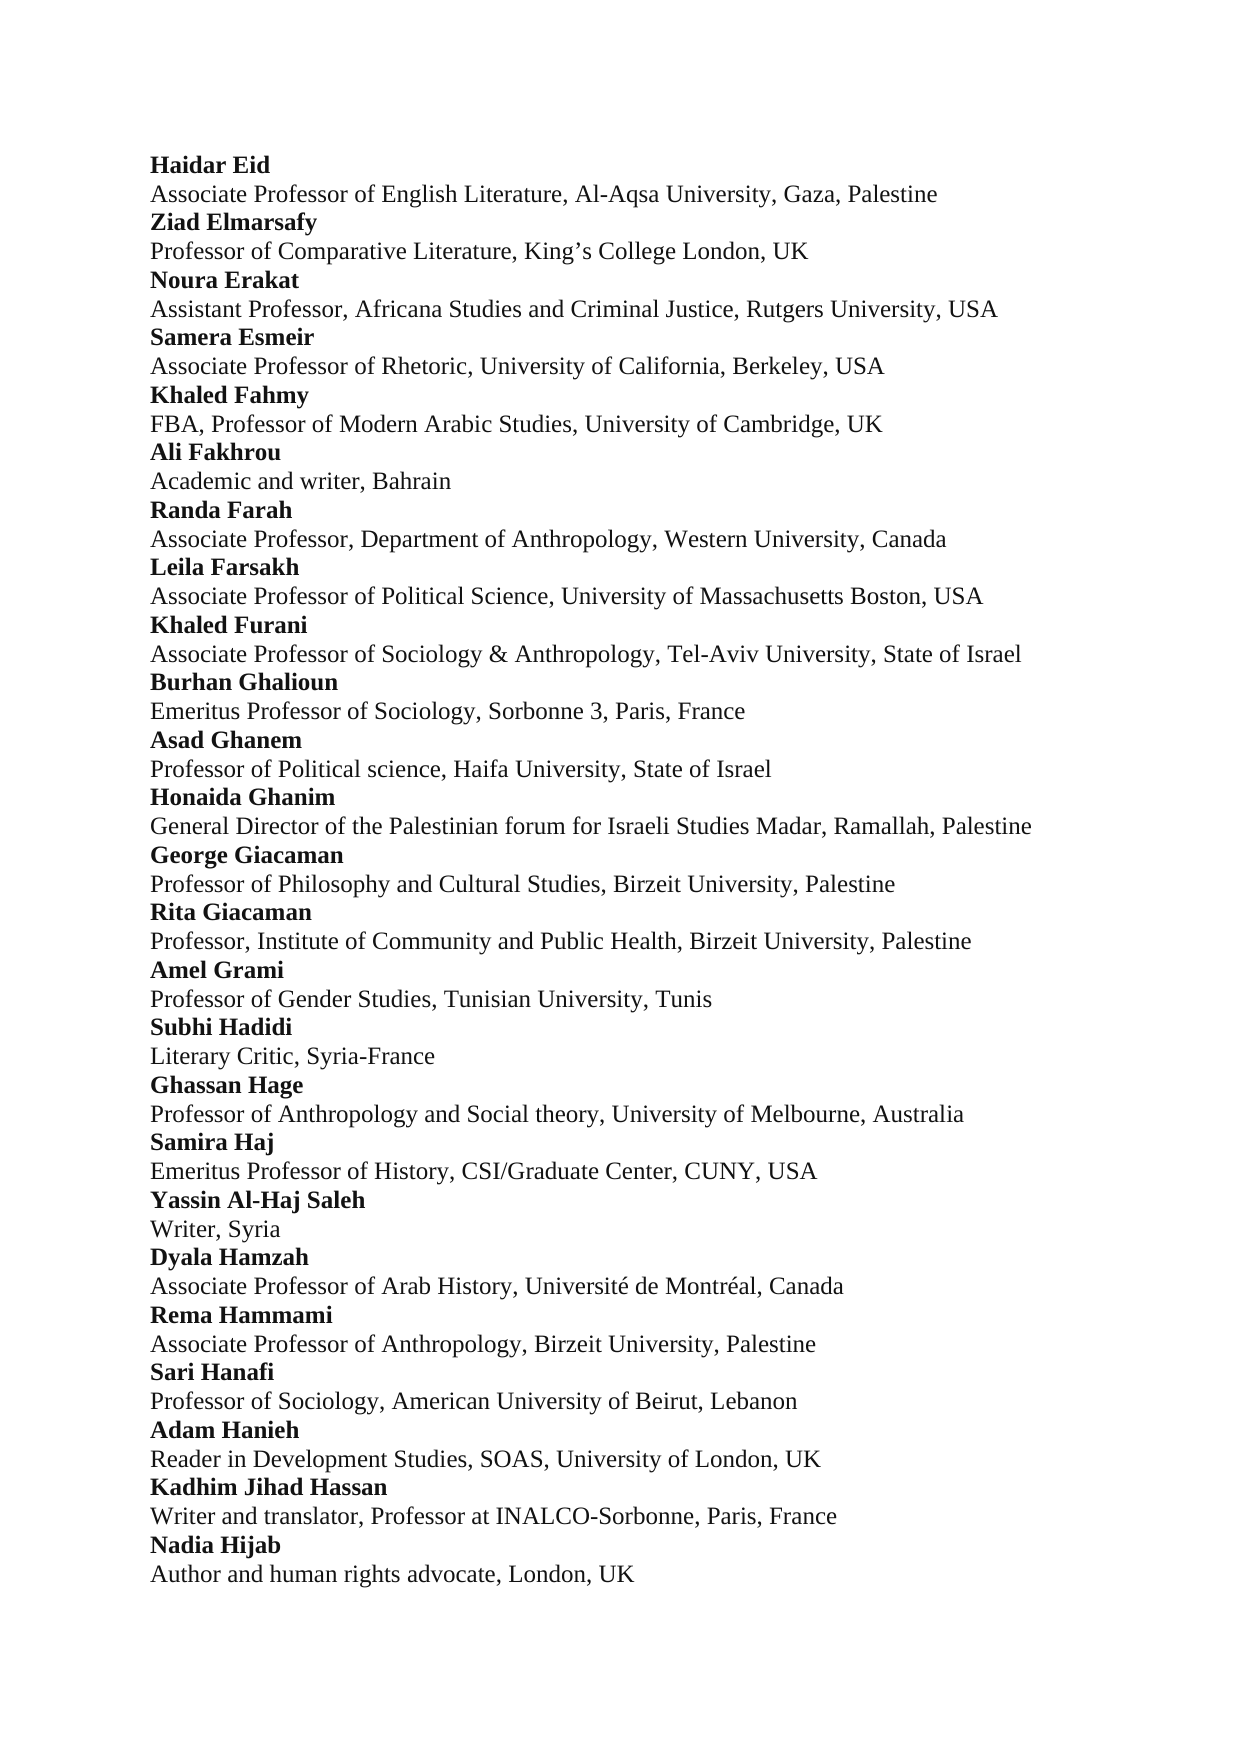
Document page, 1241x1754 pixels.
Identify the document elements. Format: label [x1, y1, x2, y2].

text [150, 150, 1090, 1587]
